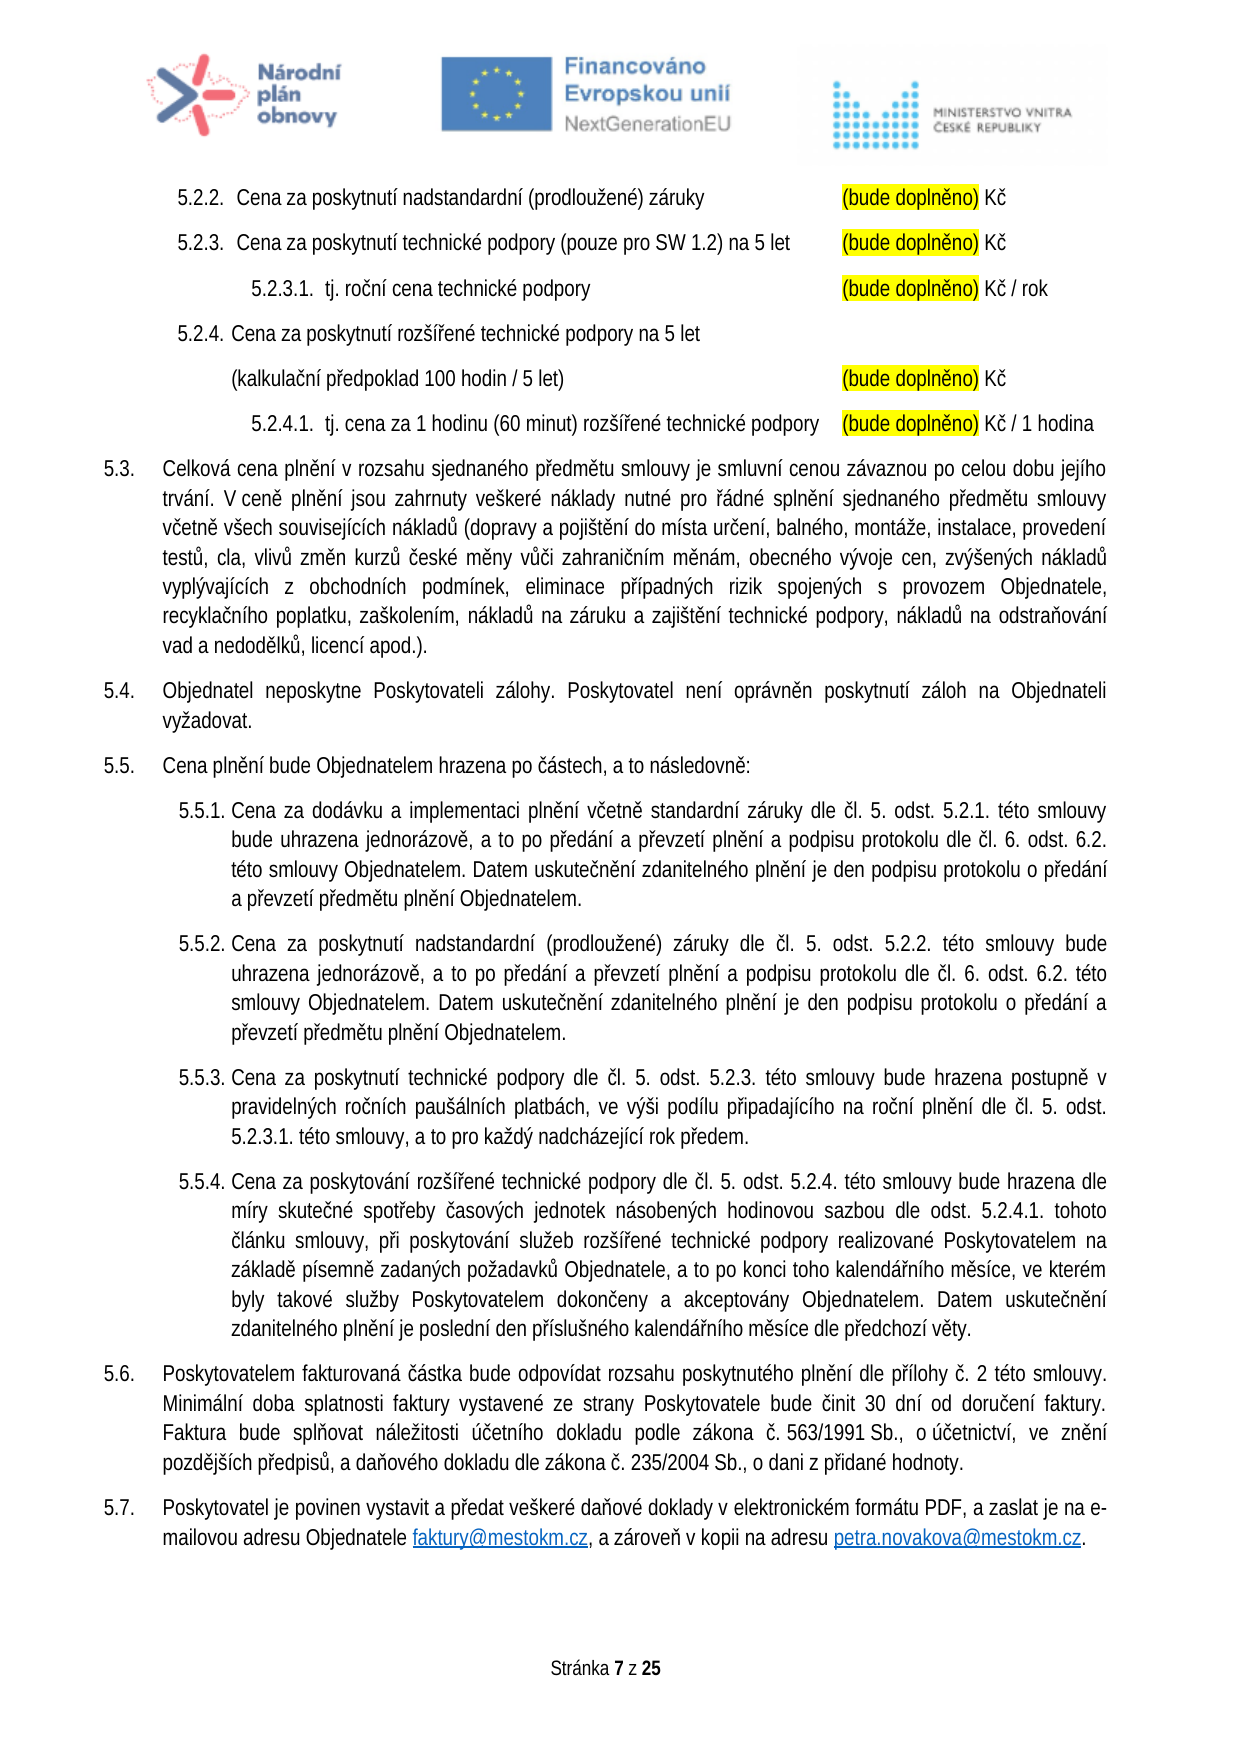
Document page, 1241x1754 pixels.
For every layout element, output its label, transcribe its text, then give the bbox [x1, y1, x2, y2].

list Cena za poskytnutí nadstandardní (prodloužené) záruky dle čl. 5. odst. 5.2.2. této smlouvy bude uhrazena jednorázově, a to po předání a převzetí plnění a podpisu protokolu dle čl. 6. odst. 6.2. této smlouvy Objednatelem. Datem uskutečnění zdanitelného plnění je den podpisu protokolu o předání a převzetí předmětu plnění Objednatelem. [178, 930, 1107, 1045]
list Poskytovatel je povinen vystavit a předat veškeré daňové doklady v elektronickém formátu PDF, a zaslat je na e-mailovou adresu Objednatele faktury@mestokm.cz, a zároveň v kopii na adresu petra.novakova@mestokm.cz. [103, 1494, 1107, 1550]
list tj. roční cena technické podpory (bude doplněno) Kč / rok [251, 274, 1107, 301]
list Cena za dodávku a implementaci plnění včetně standardní záruky dle čl. 5. odst. 5.2.1. této smlouvy bude uhrazena jednorázově, a to po předání a převzetí plnění a podpisu protokolu dle čl. 6. odst. 6.2. této smlouvy Objednatelem. Datem uskutečnění zdanitelného plnění je den podpisu protokolu o předání a převzetí předmětu plnění Objednatelem. [178, 797, 1107, 912]
list Cena za poskytování rozšířené technické podpory dle čl. 5. odst. 5.2.4. této smlouvy bude hrazena dle míry skutečné spotřeby časových jednotek násobených hodinovou sazbou dle odst. 5.2.4.1. tohoto článku smlouvy, při poskytování služeb rozšířené technické podpory realizované Poskytovatelem na základě písemně zadaných požadavků Objednatele, a to po konci toho kalendářního měsíce, ve kterém byly takové služby Poskytovatelem dokončeny a akceptovány Objednatelem. Datem uskutečnění zdanitelného plnění je poslední den příslušného kalendářního měsíce dle předchozí věty. [178, 1168, 1107, 1342]
list Poskytovatelem fakturovaná částka bude odpovídat rozsahu poskytnutého plnění dle přílohy č. 2 této smlouvy. Minimální doba splatnosti faktury vystavené ze strany Poskytovatele bude činit 30 dní od doručení faktury. Faktura bude splňovat náležitosti účetního dokladu podle zákona č. 563/1991 Sb., o účetnictví, ve znění pozdějších předpisů, a daňového dokladu dle zákona č. 235/2004 Sb., o dani z přidané hodnoty. [103, 1360, 1107, 1475]
list Cena za poskytnutí nadstandardní (prodloužené) záruky (bude doplněno) Kč [177, 184, 842, 210]
list Cena plnění bude Objednatelem hrazena po částech, a to následovně: [103, 752, 1107, 778]
list Cena za poskytnutí technické podpory (pouze pro SW 1.2) na 5 let (bude doplněno) Kč [177, 229, 842, 256]
list Celková cena plnění v rozsahu sjednaného předmětu smlouvy je smluvní cenou závaznou po celou dobu jejího trvání. V ceně plnění jsou zahrnuty veškeré náklady nutné pro řádné splnění sjednaného předmětu smlouvy včetně všech souvisejících nákladů (dopravy a pojištění do místa určení, balného, montáže, instalace, provedení testů, cla, vlivů změn kurzů české měny vůči zahraničním měnám, obecného vývoje cen, zvýšených nákladů vyplývajících z obchodních podmínek, eliminace případných rizik spojených s provozem Objednatele, recyklačního poplatku, zaškolením, nákladů na záruku a zajištění technické podpory, nákladů na odstraňování vad a nedodělků, licencí apod.). [103, 455, 1107, 658]
text (kalkulační předpoklad 100 hodin / 5 let) (bude doplněno) Kč [231, 365, 842, 391]
list Cena za poskytnutí technické podpory dle čl. 5. odst. 5.2.3. této smlouvy bude hrazena postupně v pravidelných ročních paušálních platbách, ve výši podílu připadajícího na roční plnění dle čl. 5. odst. 5.2.3.1. této smlouvy, a to pro každý nadcházející rok předem. [178, 1064, 1107, 1149]
list Cena za poskytnutí rozšířené technické podpory na 5 let [177, 319, 1107, 346]
list tj. cena za 1 hodinu (60 minut) rozšířené technické podpory (bude doplněno) Kč / 1 hodina [251, 410, 842, 436]
picture [104, 35, 1108, 166]
list Objednatel neposkytne Poskytovateli zálohy. Poskytovatel není oprávněn poskytnutí záloh na Objednateli vyžadovat. [103, 677, 1107, 733]
